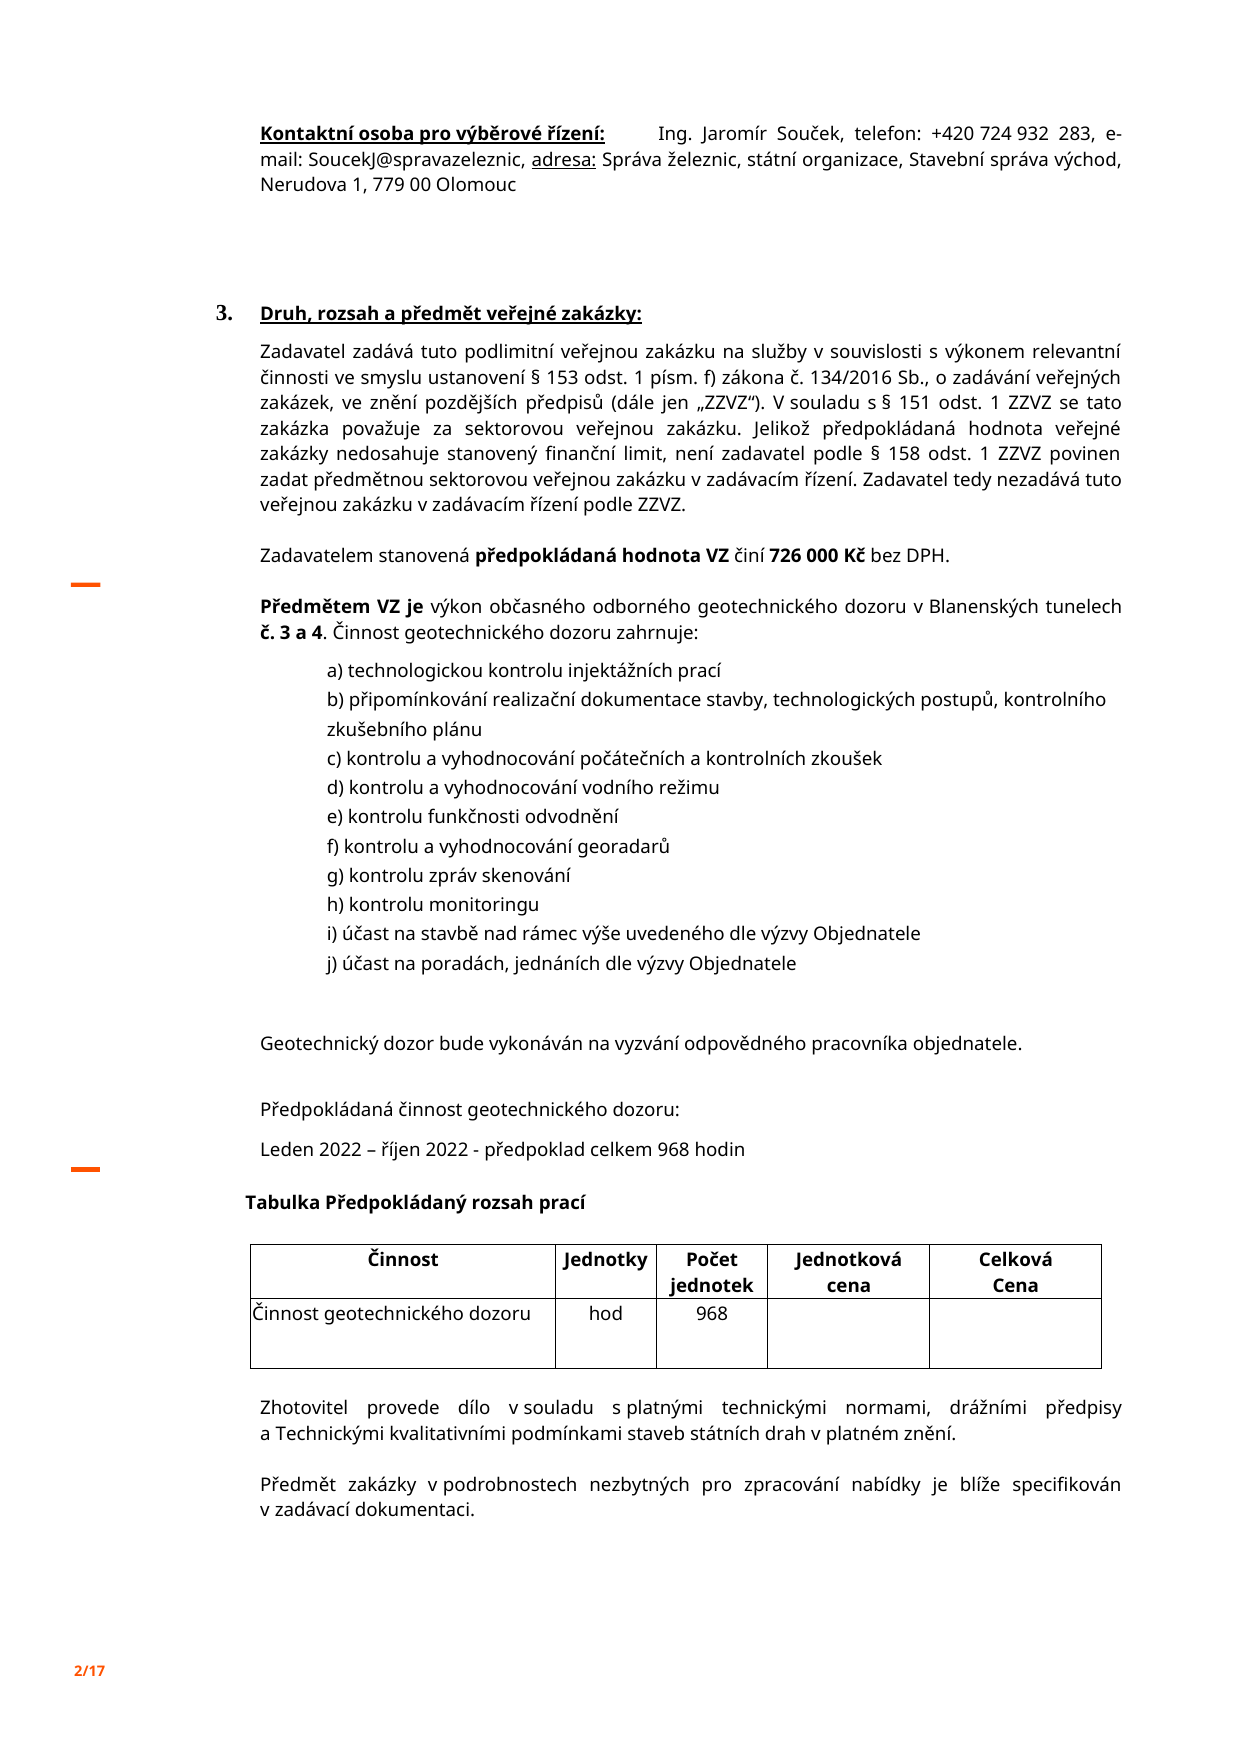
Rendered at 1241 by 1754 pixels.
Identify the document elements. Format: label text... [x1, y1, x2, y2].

text Zadavatel zadává tuto podlimitní veřejnou zakázku na služby v souvislosti s výkonem relevantní činnosti ve smyslu ustanovení § 153 odst. 1 písm. f) zákona č. 134/2016 Sb., o zadávání veřejných zakázek, ve znění pozdějších předpisů (dále jen „ZZVZ“). V souladu s § 151 odst. 1 ZZVZ se tato zakázka považuje za sektorovou veřejnou zakázku. Jelikož předpokládaná hodnota veřejné zakázky nedosahuje stanovený finanční limit, není zadavatel podle § 158 odst. 1 ZZVZ povinen zadat předmětnou sektorovou veřejnou zakázku v zadávacím řízení. Zadavatel tedy nezadává tuto veřejnou zakázku v zadávacím řízení podle ZZVZ. [260, 338, 1122, 517]
text e) kontrolu funkčnosti odvodnění [327, 804, 1122, 829]
table_header Jednotky [556, 1245, 656, 1297]
text i) účast na stavbě nad rámec výše uvedeného dle výzvy Objednatele [327, 921, 1122, 946]
text Předpokládaná činnost geotechnického dozoru: [260, 1096, 1122, 1121]
text h) kontrolu monitoringu [327, 891, 1122, 917]
table_cell 968 [657, 1299, 767, 1368]
text Předmět zakázky v podrobnostech nezbytných pro zpracování nabídky je blíže specifikován v zadávací dokumentaci. [260, 1471, 1122, 1522]
text Předmětem VZ je výkon občasného odborného geotechnického dozoru v Blanenských tunelech č. 3 a 4. Činnost geotechnického dozoru zahrnuje: [260, 594, 1122, 645]
table_header Činnost [251, 1245, 555, 1297]
text Geotechnický dozor bude vykonáván na vyzvání odpovědného pracovníka objednatele. [260, 1030, 1078, 1056]
table_cell [930, 1299, 1101, 1368]
text f) kontrolu a vyhodnocování georadarů [327, 833, 1122, 858]
text Zhotovitel provede dílo v souladu s platnými technickými normami, drážními předpisy a Technickými kvalitativními podmínkami staveb státních drah v platném znění. [260, 1395, 1122, 1446]
table_cell hod [556, 1299, 656, 1368]
text Zadavatelem stanovená předpokládaná hodnota VZ činí 726 000 Kč bez DPH. [260, 543, 1122, 568]
text g) kontrolu zpráv skenování [327, 862, 1122, 888]
text b) připomínkování realizační dokumentace stavby, technologických postupů, kontrolního zkušebního plánu [327, 687, 1122, 741]
text j) účast na poradách, jednáních dle výzvy Objednatele [327, 950, 1122, 976]
text d) kontrolu a vyhodnocování vodního režimu [327, 774, 1122, 800]
table_cell [768, 1299, 929, 1368]
text Leden 2022 – říjen 2022 - předpoklad celkem 968 hodin [260, 1136, 1122, 1162]
table_header Celková Cena [930, 1245, 1101, 1297]
table_header Jednotková cena [768, 1245, 929, 1297]
text a) technologickou kontrolu injektážních prací [327, 657, 1122, 683]
list Druh, rozsah a předmět veřejné zakázky: [216, 299, 1122, 326]
table_cell Činnost geotechnického dozoru [251, 1299, 555, 1368]
text Kontaktní osoba pro výběrové řízení: Ing. Jaromír Souček, telefon: +420 724 932 283, e-mail: SoucekJ@spravazeleznic, adresa: Správa železnic, státní organizace, Stavební správa východ, Nerudova 1, 779 00 Olomouc [260, 121, 1122, 197]
text c) kontrolu a vyhodnocování počátečních a kontrolních zkoušek [327, 745, 1122, 771]
text Tabulka Předpokládaný rozsah prací [216, 1189, 1122, 1215]
table_header Počet jednotek [657, 1245, 767, 1297]
